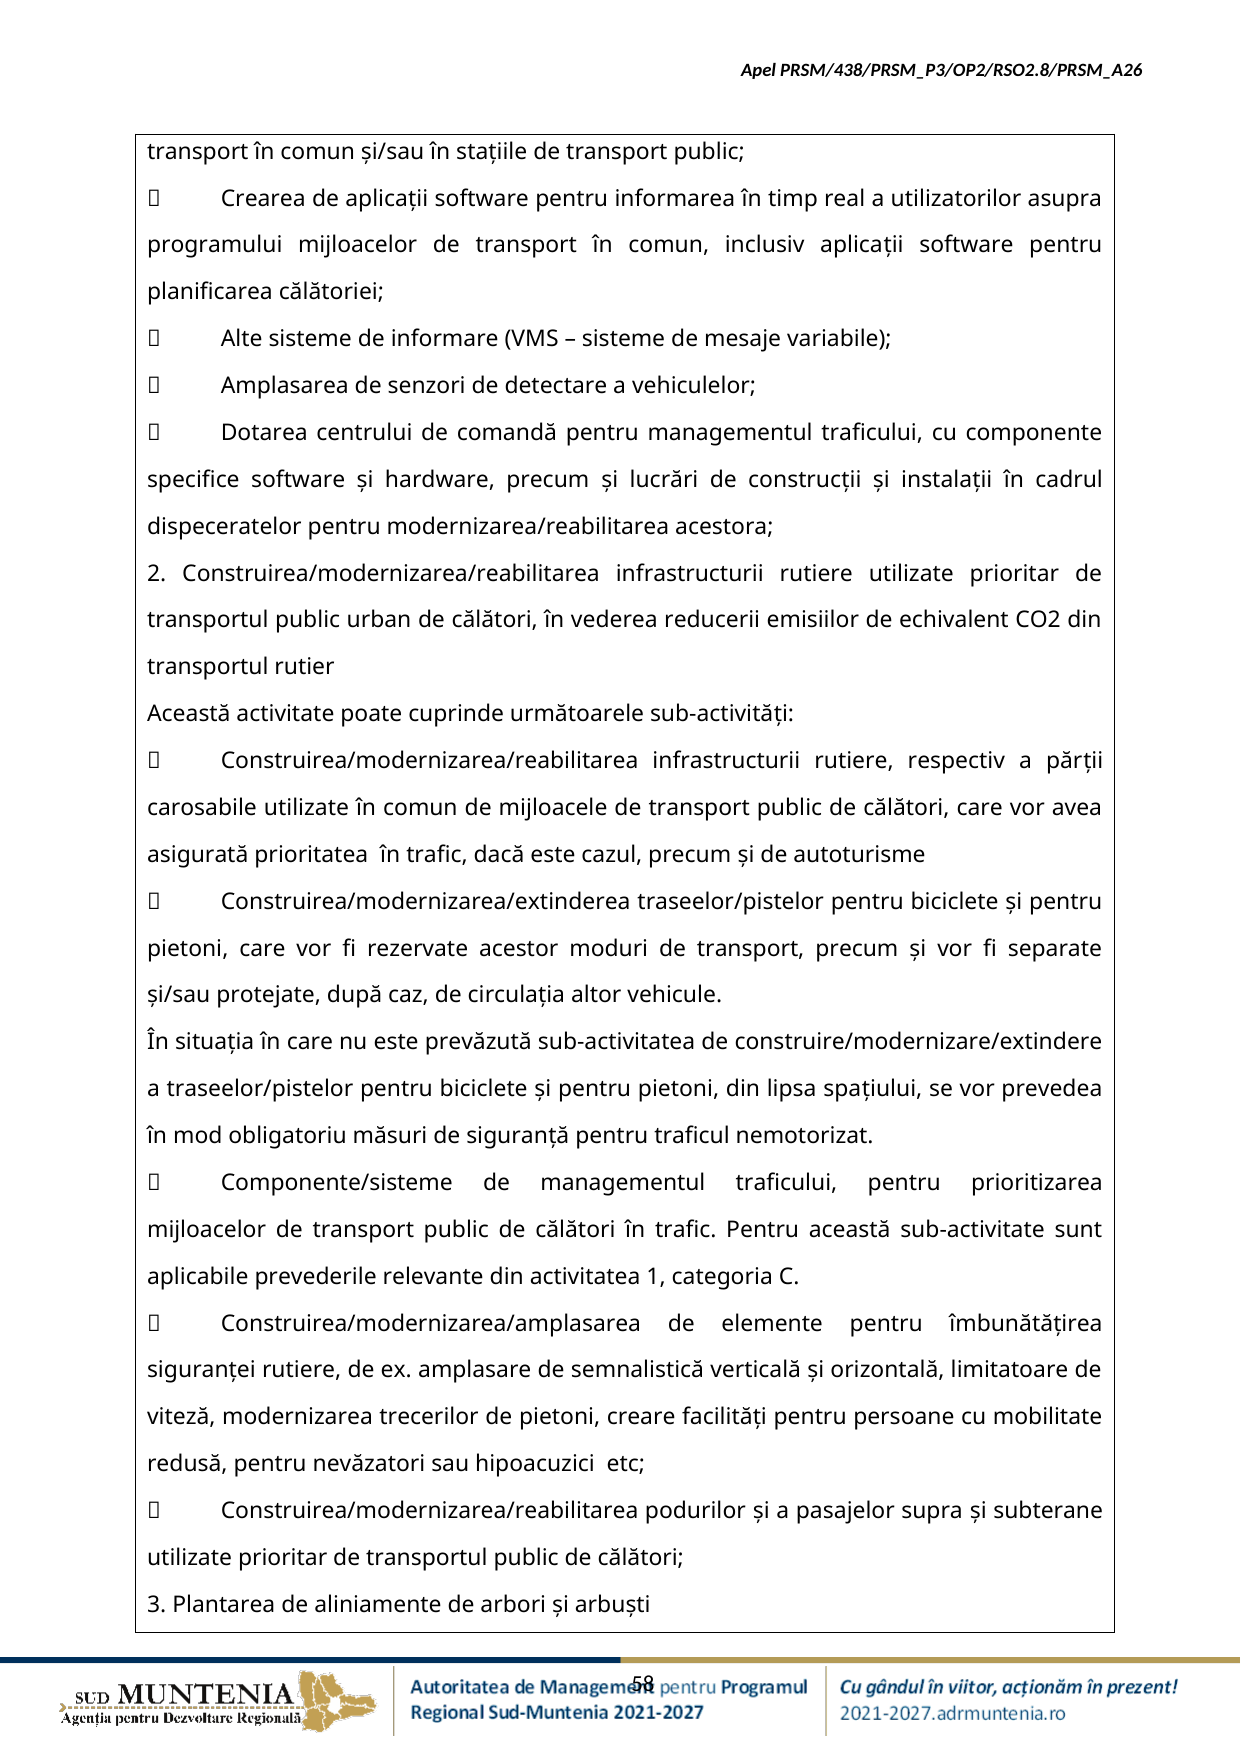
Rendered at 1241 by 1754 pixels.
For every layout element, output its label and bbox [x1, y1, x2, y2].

picture [0, 1657, 1241, 1737]
table_header [136, 135, 1114, 1632]
